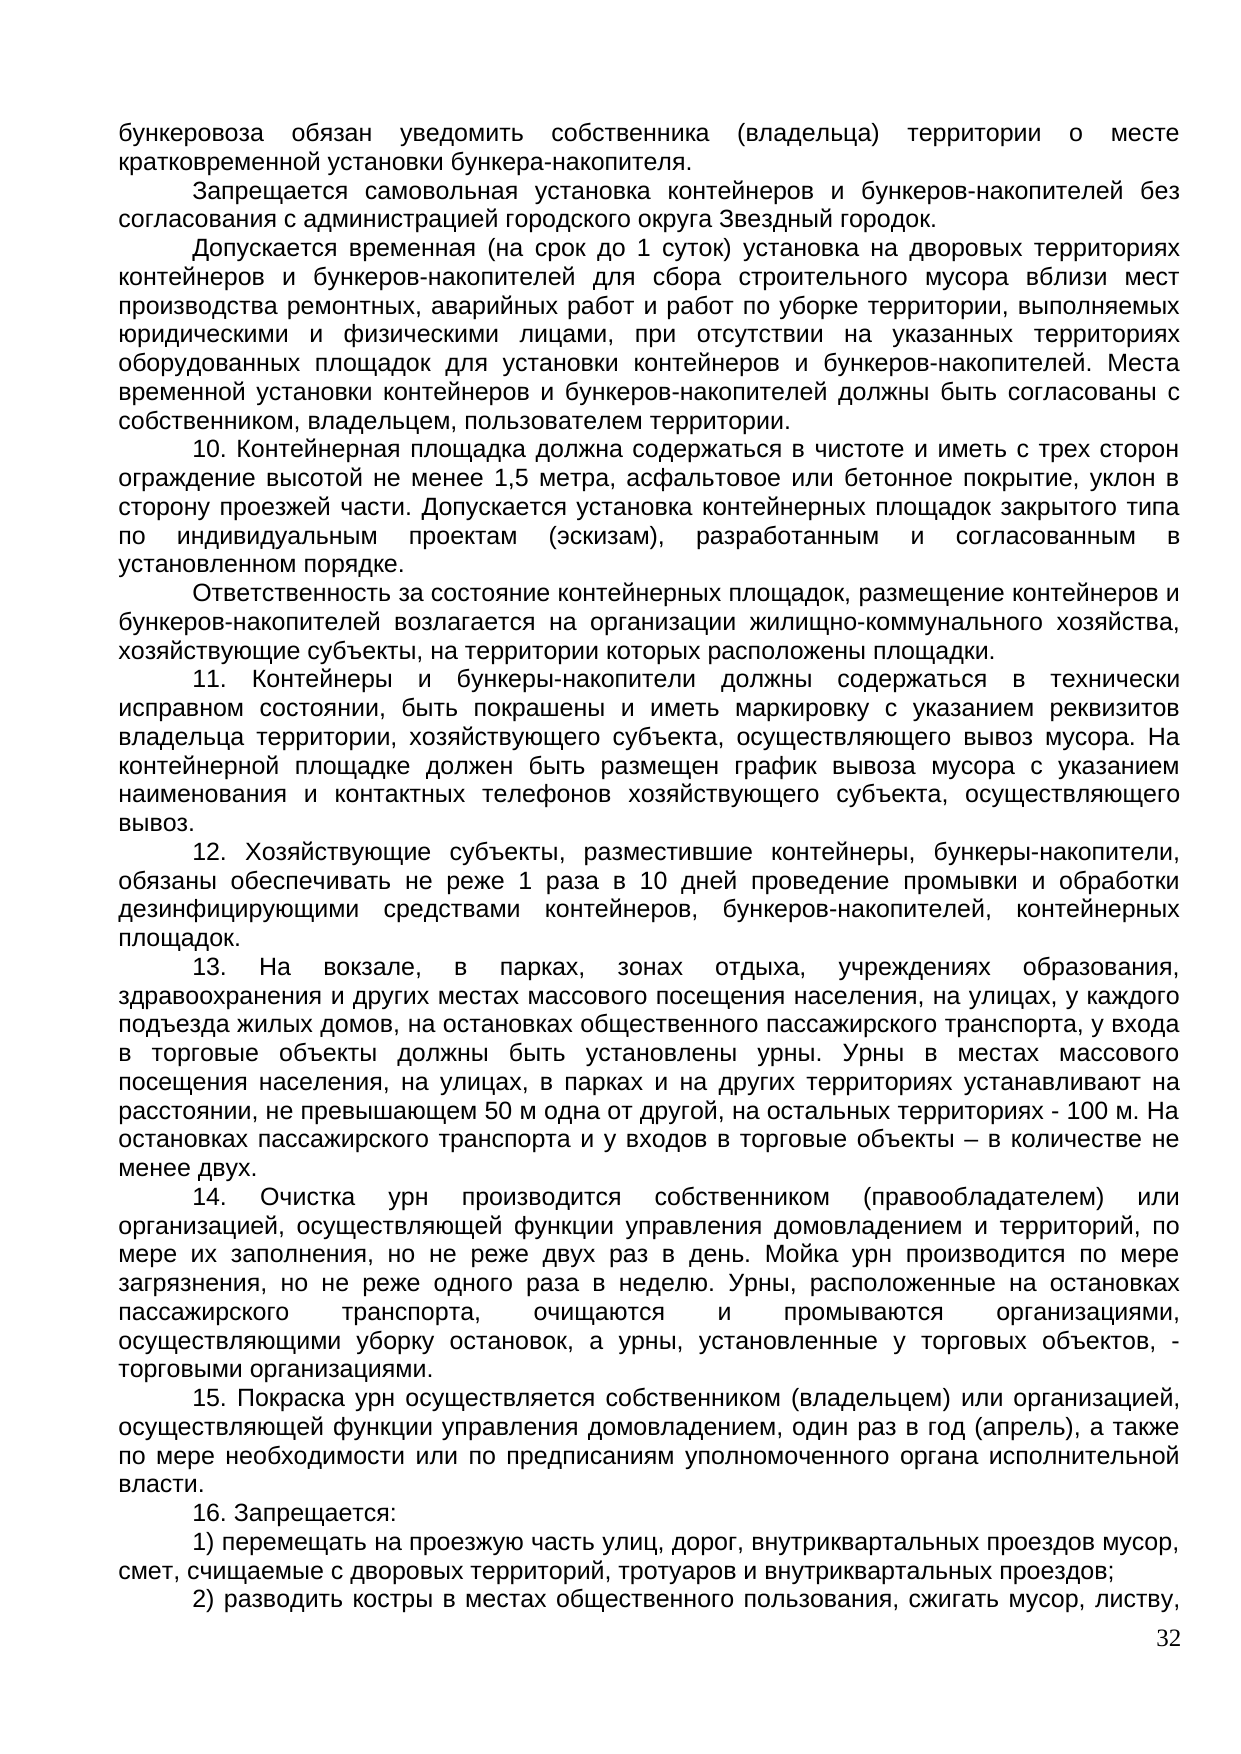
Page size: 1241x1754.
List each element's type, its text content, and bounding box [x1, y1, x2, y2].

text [118, 118, 1181, 176]
text 1) перемещать на проезжую часть улиц, дорог, внутриквартальных проездов мусор, смет, счищаемые с дворовых территорий, тротуаров и внутриквартальных проездов; [118, 1527, 1181, 1584]
text 15. Покраска урн осуществляется собственником (владельцем) или организацией, осуществляющей функции управления домовладением, один раз в год (апрель), а также по мере необходимости или по предписаниям уполномоченного органа исполнительной власти. [118, 1383, 1181, 1498]
text 10. Контейнерная площадка должна содержаться в чистоте и иметь с трех сторон ограждение высотой не менее 1,5 метра, асфальтовое или бетонное покрытие, уклон в сторону проезжей части. Допускается установка контейнерных площадок закрытого типа по индивидуальным проектам (эскизам), разработанным и согласованным в установленном порядке. [118, 434, 1181, 578]
text 13. На вокзале, в парках, зонах отдыха, учреждениях образования, здравоохранения и других местах массового посещения населения, на улицах, у каждого подъезда жилых домов, на остановках общественного пассажирского транспорта, у входа в торговые объекты должны быть установлены урны. Урны в местах массового посещения населения, на улицах, в парках и на других территориях устанавливают на расстоянии, не превышающем 50 м одна от другой, на остальных территориях - 100 м. На остановках пассажирского транспорта и у входов в торговые объекты – в количестве не менее двух. [118, 952, 1181, 1182]
text Ответственность за состояние контейнерных площадок, размещение контейнеров и бункеров-накопителей возлагается на организации жилищно-коммунального хозяйства, хозяйствующие субъекты, на территории которых расположены площадки. [118, 578, 1181, 664]
text Допускается временная (на срок до 1 суток) установка на дворовых территориях контейнеров и бункеров-накопителей для сбора строительного мусора вблизи мест производства ремонтных, аварийных работ и работ по уборке территории, выполняемых юридическими и физическими лицами, при отсутствии на указанных территориях оборудованных площадок для установки контейнеров и бункеров-накопителей. Места временной установки контейнеров и бункеров-накопителей должны быть согласованы с собственником, владельцем, пользователем территории. [118, 233, 1181, 434]
text Запрещается самовольная установка контейнеров и бункеров-накопителей без согласования с администрацией городского округа Звездный городок. [118, 176, 1181, 233]
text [118, 1584, 1181, 1613]
text 11. Контейнеры и бункеры-накопители должны содержаться в технически исправном состоянии, быть покрашены и иметь маркировку с указанием реквизитов владельца территории, хозяйствующего субъекта, осуществляющего вывоз мусора. На контейнерной площадке должен быть размещен график вывоза мусора с указанием наименования и контактных телефонов хозяйствующего субъекта, осуществляющего вывоз. [118, 664, 1181, 837]
text 16. Запрещается: [118, 1498, 1181, 1527]
text 14. Очистка урн производится собственником (правообладателем) или организацией, осуществляющей функции управления домовладением и территорий, по мере их заполнения, но не реже двух раз в день. Мойка урн производится по мере загрязнения, но не реже одного раза в неделю. Урны, расположенные на остановках пассажирского транспорта, очищаются и промываются организациями, осуществляющими уборку остановок, а урны, установленные у торговых объектов, - торговыми организациями. [118, 1182, 1181, 1383]
text 12. Хозяйствующие субъекты, разместившие контейнеры, бункеры-накопители, обязаны обеспечивать не реже 1 раза в 10 дней проведение промывки и обработки дезинфицирующими средствами контейнеров, бункеров-накопителей, контейнерных площадок. [118, 837, 1181, 952]
